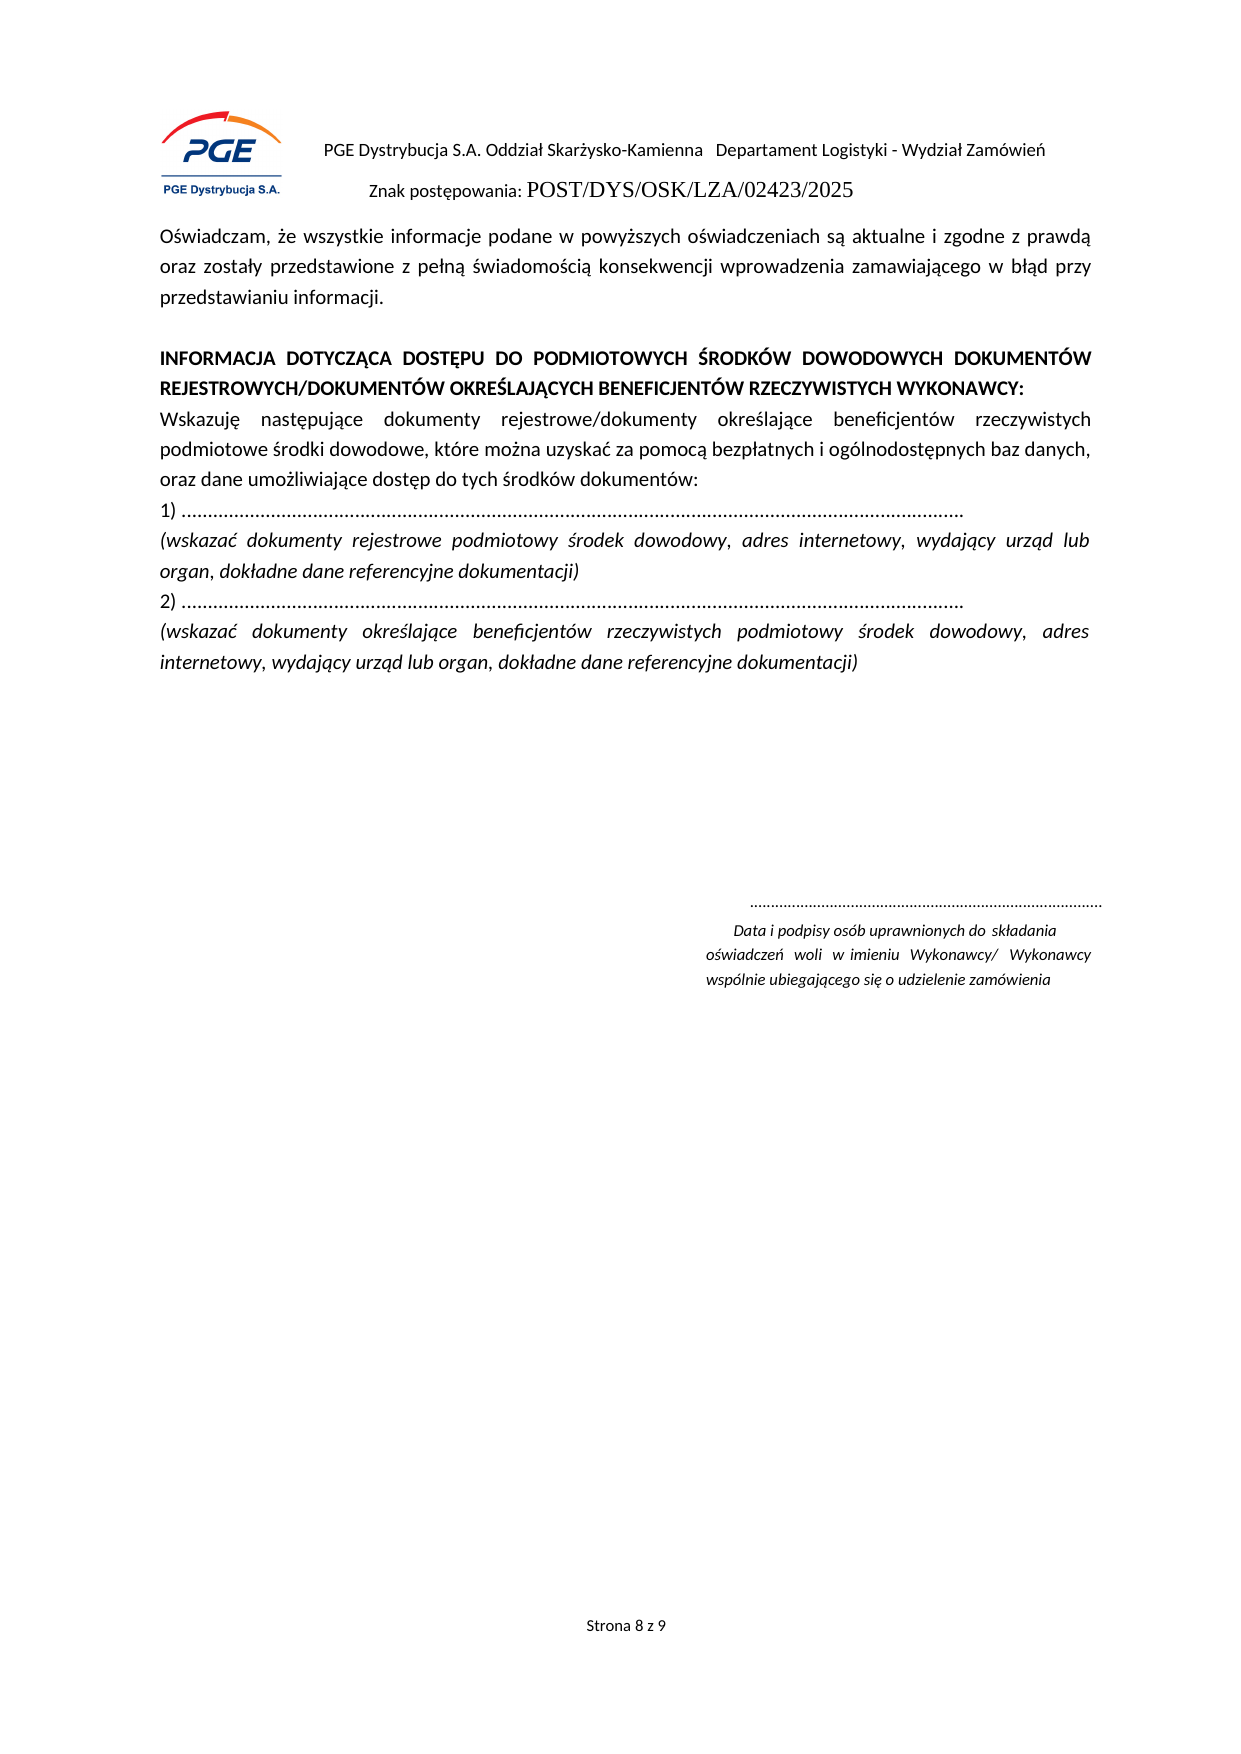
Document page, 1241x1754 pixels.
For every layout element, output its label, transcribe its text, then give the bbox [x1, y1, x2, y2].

text INFORMACJA DOTYCZĄCA DOSTĘPU DO PODMIOTOWYCH ŚRODKÓW DOWODOWYCH DOKUMENTÓW REJESTROWYCH/DOKUMENTÓW OKREŚLAJĄCYCH BENEFICJENTÓW RZECZYWISTYCH WYKONAWCY: [159, 345, 1093, 401]
picture [159, 109, 283, 198]
text oświadczeń woli w imieniu Wykonawcy/ Wykonawcy wspólnie ubiegającego się o udzielenie zamówienia [706, 945, 1093, 989]
text Data i podpisy osób uprawnionych do składania [706, 920, 1086, 941]
text Wskazuję następujące dokumenty rejestrowe/dokumenty określające beneficjentów rzeczywistych podmiotowe środki dowodowe, które można uzyskać za pomocą bezpłatnych i ogólnodostępnych baz danych, oraz dane umożliwiające dostęp do tych środków dokumentów: [159, 406, 1093, 492]
text (wskazać dokumenty określające beneficjentów rzeczywistych podmiotowy środek dowodowy, adres internetowy, wydający urząd lub organ, dokładne dane referencyjne dokumentacji) [159, 619, 1093, 674]
text 2) ..................................................................................................................................................... [159, 588, 1093, 614]
text (wskazać dokumenty rejestrowe podmiotowy środek dowodowy, adres internetowy, wydający urząd lub organ, dokładne dane referencyjne dokumentacji) [159, 527, 1093, 583]
text Oświadczam, że wszystkie informacje podane w powyższych oświadczeniach są aktualne i zgodne z prawdą oraz zostały przedstawione z pełną świadomością konsekwencji wprowadzenia zamawiającego w błąd przy przedstawianiu informacji. [159, 223, 1093, 309]
text .................................................................................... [676, 887, 1196, 912]
text 1) ..................................................................................................................................................... [159, 497, 1093, 522]
